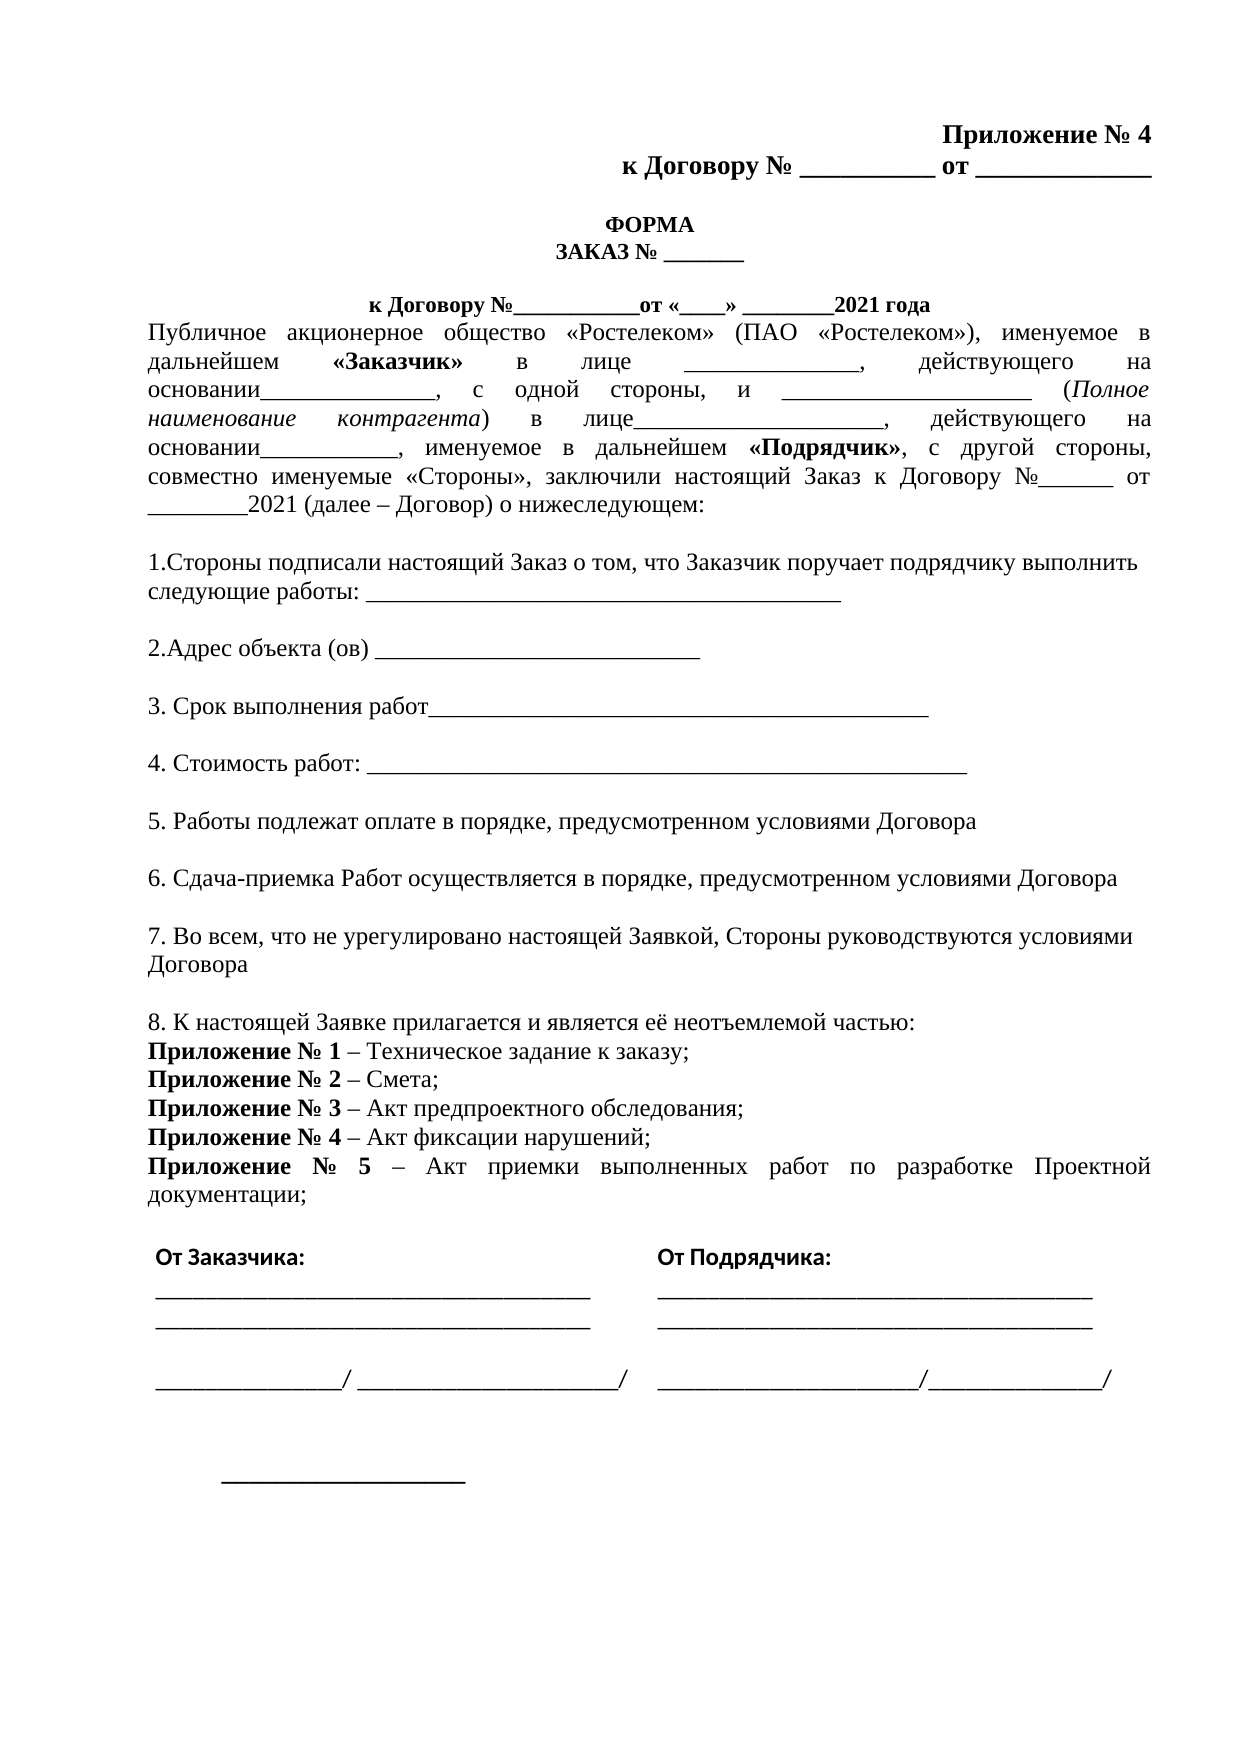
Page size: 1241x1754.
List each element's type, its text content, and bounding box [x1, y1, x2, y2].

text ЗАКАЗ № _______ [148, 238, 1152, 264]
text __________________ [148, 1455, 1152, 1486]
text 4. Стоимость работ: ________________________________________________ [148, 748, 1152, 777]
text Публичное акционерное общество «Ростелеком» (ПАО «Ростелеком»), именуемое в дальнейшем «Заказчик» в лице ______________, действующего на основании______________, с одной стороны, и ____________________ (Полное наименование контрагента) в лице____________________, действующего на основании___________, именуемое в дальнейшем «Подрядчик», с другой стороны, совместно именуемые «Стороны», заключили настоящий Заказ к Договору №______ от ________2021 (далее – Договор) о нижеследующем: [148, 317, 1152, 518]
table_header От Заказчика: ___________________________________ ___________________________________ _______________/ _____________________/ [144, 1241, 646, 1455]
text к Договору № __________ от _____________ [148, 149, 1152, 180]
text 1.Стороны подписали настоящий Заказ о том, что Заказчик поручает подрядчику выполнить следующие работы: ______________________________________ [148, 547, 1152, 604]
table_header От Подрядчика: ___________________________________ ___________________________________ _____________________/______________/ [646, 1241, 1178, 1455]
text Приложение № 1 – Техническое задание к заказу; [148, 1036, 1152, 1064]
text Приложение № 4 – Акт фиксации нарушений; [148, 1122, 1152, 1151]
text 8. К настоящей Заявке прилагается и является её неотъемлемой частью: [148, 1007, 1152, 1036]
text 2.Адрес объекта (ов) __________________________ [148, 633, 1151, 662]
text к Договору №___________от «____» ________2021 года [148, 291, 1152, 317]
text 7. Во всем, что не урегулировано настоящей Заявкой, Стороны руководствуются условиями Договора [148, 921, 1152, 978]
text 3. Срок выполнения работ________________________________________ [148, 691, 1152, 719]
text Приложение № 2 – Смета; [148, 1064, 1152, 1093]
text 5. Работы подлежат оплате в порядке, предусмотренном условиями Договора [148, 806, 1152, 834]
text ФОРМА [148, 212, 1152, 238]
text Приложение № 3 – Акт предпроектного обследования; [148, 1093, 1152, 1122]
subtitle Приложение № 4 [148, 118, 1152, 149]
text 6. Сдача-приемка Работ осуществляется в порядке, предусмотренном условиями Договора [148, 863, 1152, 892]
text Приложение № 5 – Акт приемки выполненных работ по разработке Проектной документации; [148, 1151, 1152, 1208]
